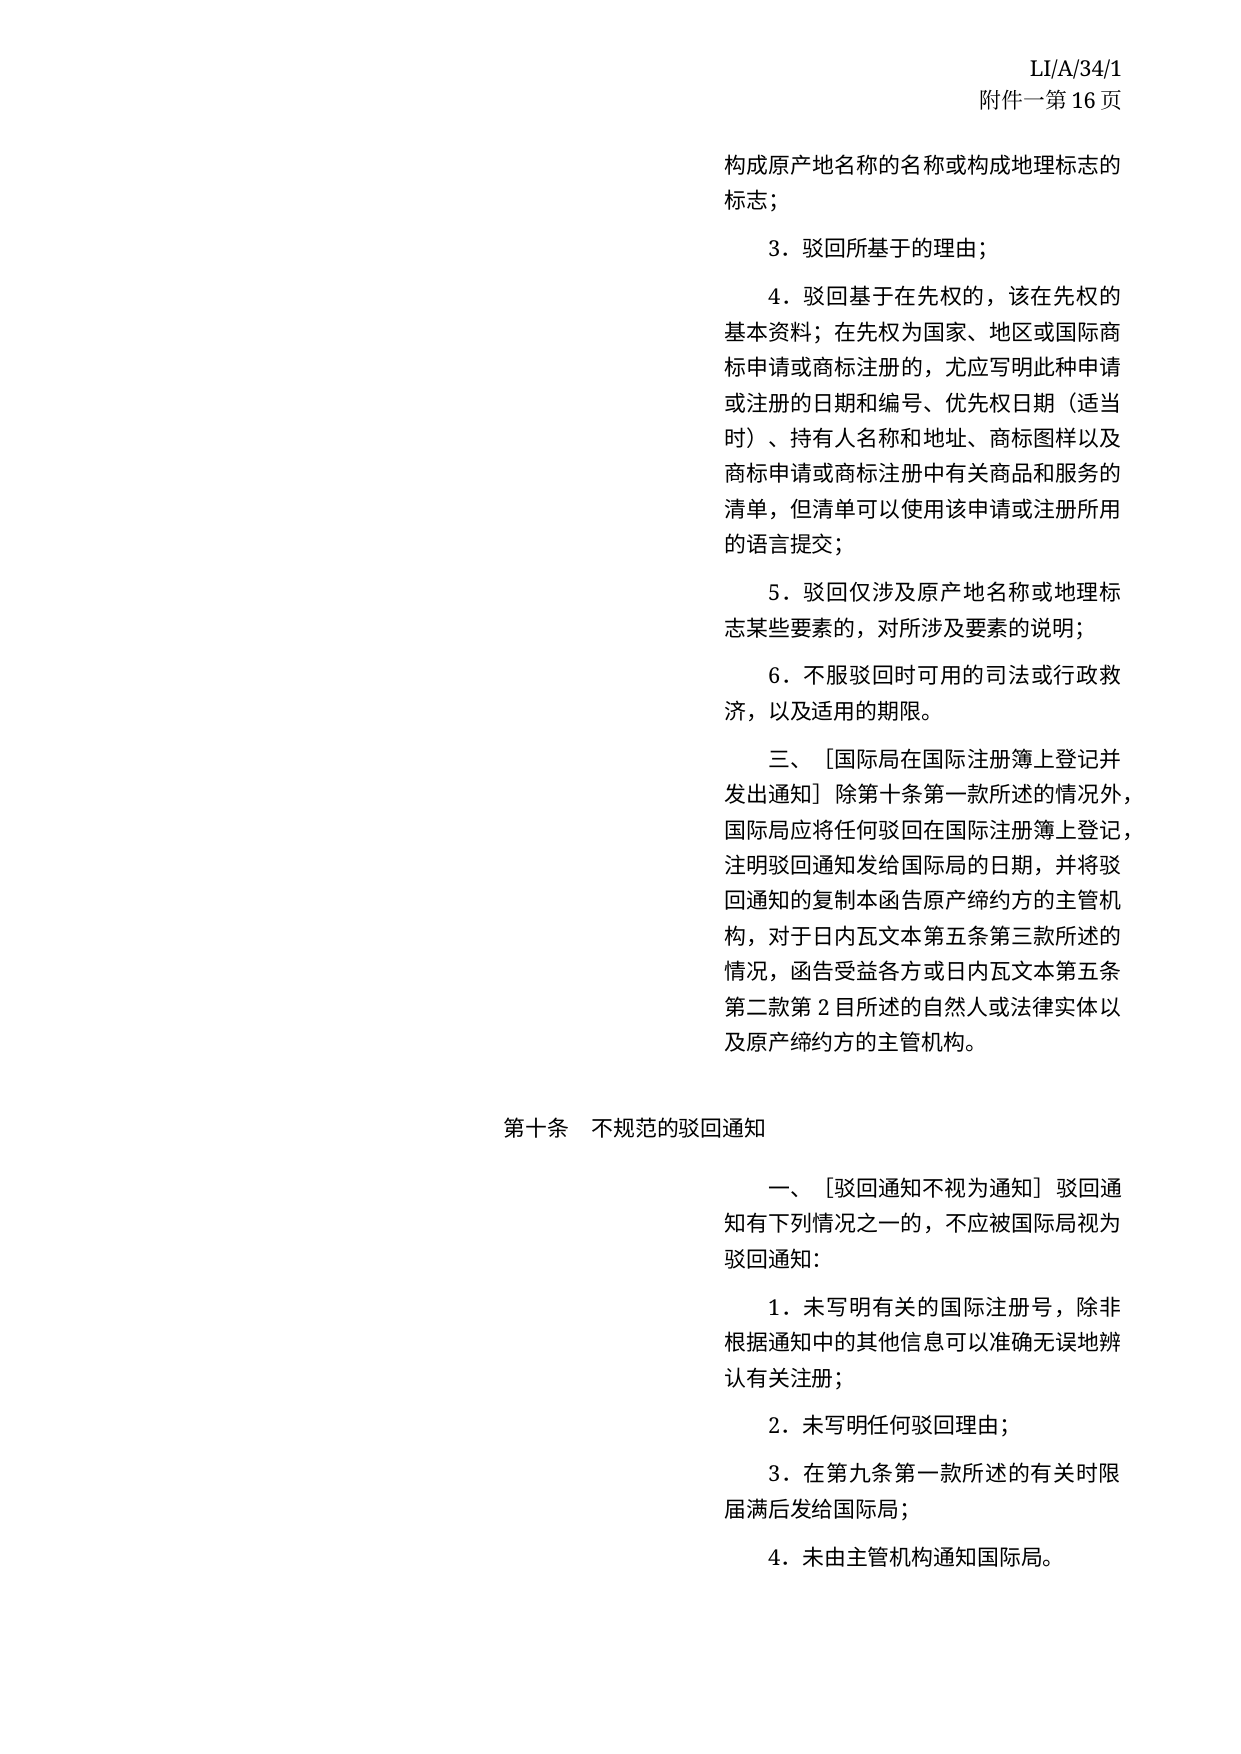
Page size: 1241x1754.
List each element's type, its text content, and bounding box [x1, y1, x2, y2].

text 6．不服驳回时可用的司法或行政救济，以及适用的期限。 [724, 655, 1122, 726]
text 3．在第九条第一款所述的有关时限届满后发给国际局； [724, 1453, 1122, 1523]
text 4．驳回基于在先权的，该在先权的基本资料；在先权为国家、地区或国际商标申请或商标注册的，尤应写明此种申请或注册的日期和编号、优先权日期（适当时）、持有人名称和地址、商标图样以及商标申请或商标注册中有关商品和服务的清单，但清单可以使用该申请或注册所用的语言提交； [724, 276, 1122, 559]
text 3．驳回所基于的理由； [724, 228, 1122, 263]
text 1．未写明有关的国际注册号，除非根据通知中的其他信息可以准确无误地辨认有关注册； [724, 1286, 1122, 1392]
text 5．驳回仅涉及原产地名称或地理标志某些要素的，对所涉及要素的说明； [724, 571, 1122, 642]
text 第十条 不规范的驳回通知 [148, 1107, 1122, 1142]
text 三、［国际局在国际注册簿上登记并发出通知］除第十条第一款所述的情况外，国际局应将任何驳回在国际注册簿上登记，注明驳回通知发给国际局的日期，并将驳回通知的复制本函告原产缔约方的主管机构，对于日内瓦文本第五条第三款所述的情况，函告受益各方或日内瓦文本第五条第二款第2目所述的自然人或法律实体以及原产缔约方的主管机构。 [724, 738, 1122, 1057]
text 2．未写明任何驳回理由； [724, 1405, 1122, 1440]
text 一、［驳回通知不视为通知］驳回通知有下列情况之一的，不应被国际局视为驳回通知： [724, 1167, 1122, 1273]
text 4．未由主管机构通知国际局。 [724, 1536, 1122, 1571]
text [724, 144, 1122, 215]
